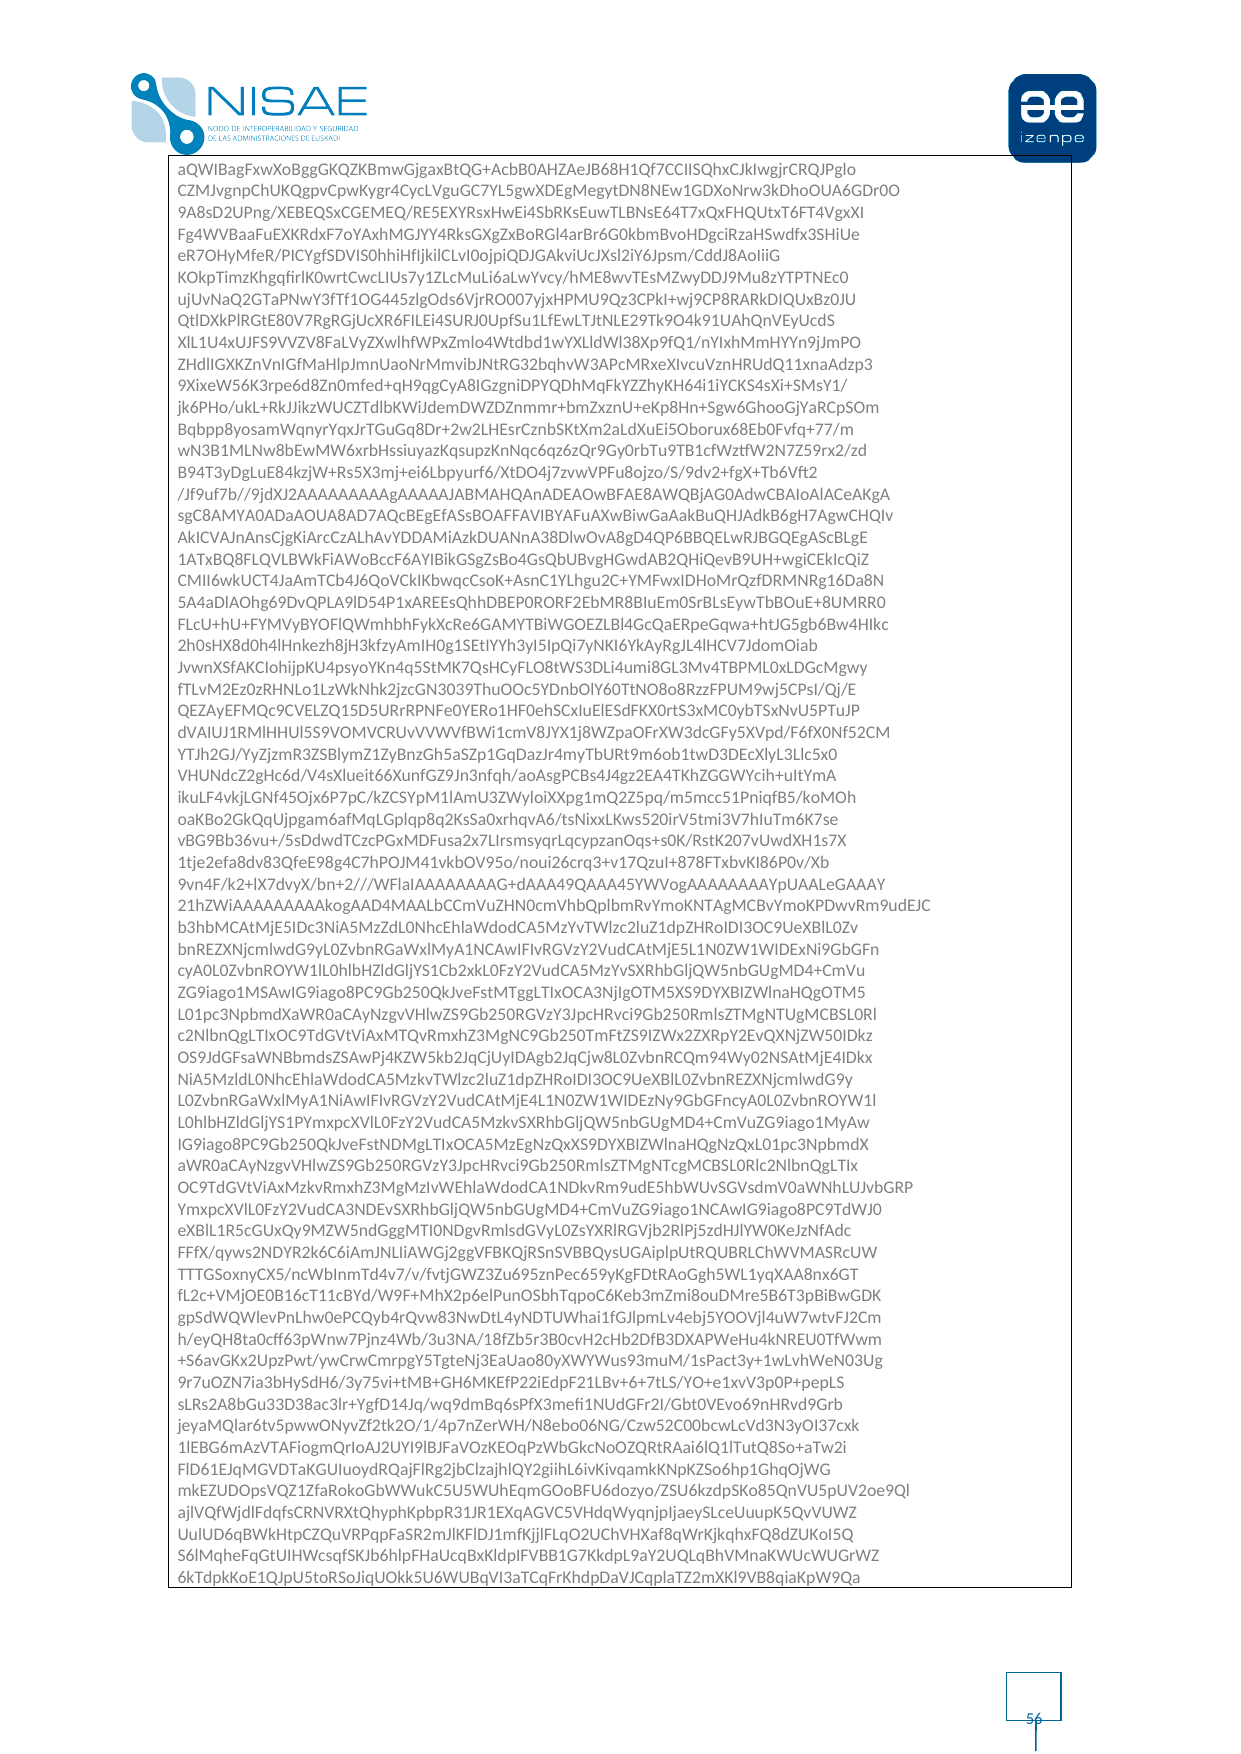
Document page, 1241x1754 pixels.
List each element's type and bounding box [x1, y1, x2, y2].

picture [149, 73, 386, 155]
picture [1007, 74, 1097, 163]
picture [181, 131, 193, 143]
picture [139, 81, 148, 90]
picture [118, 73, 180, 155]
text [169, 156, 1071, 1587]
